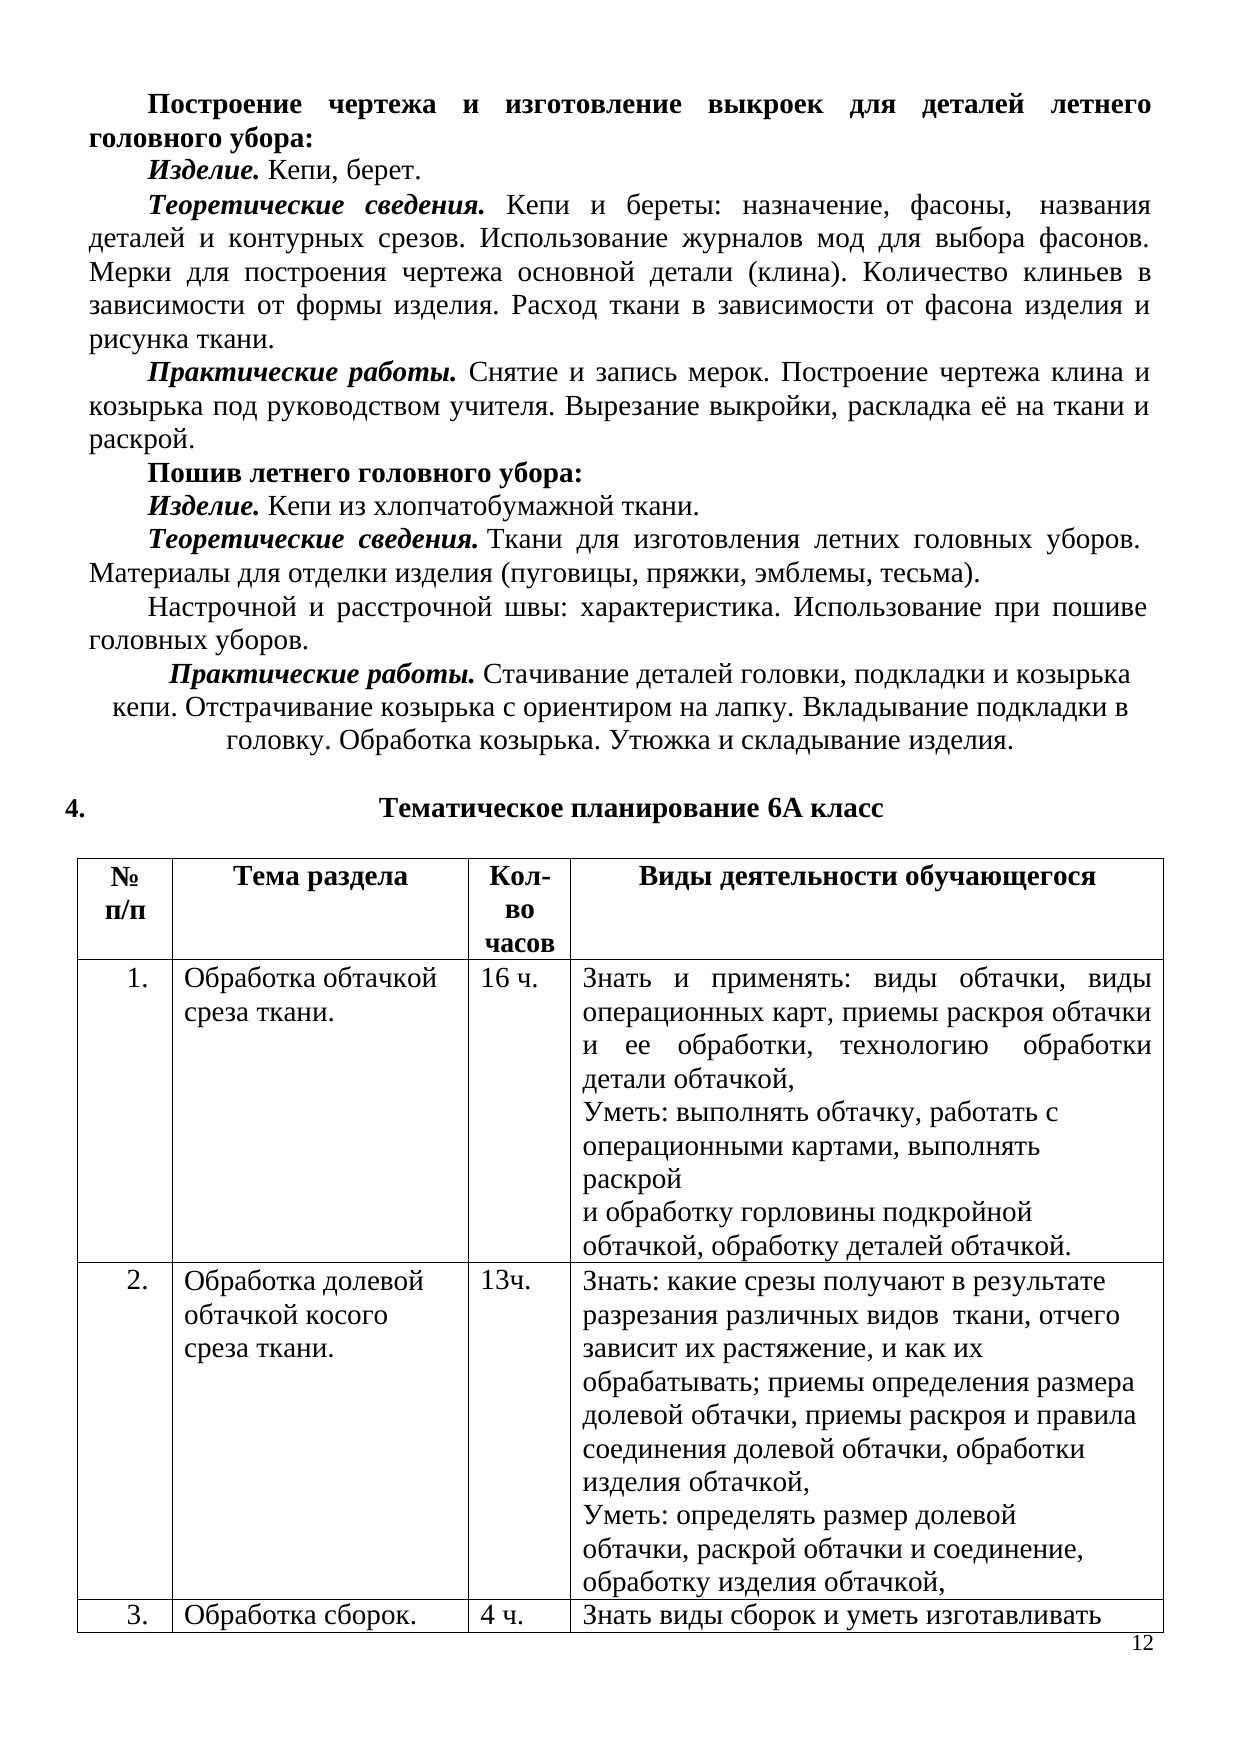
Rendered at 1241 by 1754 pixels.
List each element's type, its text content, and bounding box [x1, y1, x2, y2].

subtitle Пошив летнего головного убора: [147, 455, 1176, 489]
table_cell Обработка сборок. [173, 1600, 468, 1632]
table_header Тема раздела [173, 859, 468, 959]
table_cell 3. [78, 1600, 172, 1632]
table_cell Знать: какие срезы получают в результате разрезания различных видов ткани, отчего зависит их растяжение, и как их обрабатывать; приемы определения размера долевой обтачки, приемы раскроя и правила соединения долевой обтачки, обработки изделия обтачкой, Уметь: определять размер долевой обтачки, раскрой обтачки и соединение, обработку изделия обтачкой, [571, 1263, 1163, 1599]
text Настрочной и расстрочной швы: характеристика. Использование при пошиве головных уборов. [88, 589, 1176, 656]
table_header Кол- во часов [469, 859, 570, 959]
text головку. Обработка козырька. Утюжка и складывание изделия. [226, 723, 1176, 757]
table_cell 4 ч. [469, 1600, 570, 1632]
text Теоретические сведения. Ткани для изготовления летних головных уборов. [147, 522, 1176, 555]
text Изделие. Кепи из хлопчатобумажной ткани. [147, 489, 1176, 522]
table_header Виды деятельности обучающегося [571, 859, 1163, 959]
table_cell Обработка долевой обтачкой косого среза ткани. [173, 1263, 468, 1599]
table_cell 16 ч. [469, 960, 570, 1262]
text Практические работы. Стачивание деталей головки, подкладки и козырька кепи. Отстрачивание козырька с ориентиром на лапку. Вкладывание подкладки в [112, 656, 1176, 723]
text Теоретические сведения. Кепи и береты: назначение, фасоны, названия деталей и контурных срезов. Использование журналов мод для выбора фасонов. Мерки для построения чертежа основной детали (клина). Количество клиньев в зависимости от формы изделия. Расход ткани в зависимости от фасона изделия и рисунка ткани. [88, 187, 1151, 354]
table_cell Обработка обтачкой среза ткани. [173, 960, 468, 1262]
table_cell Знать и применять: виды обтачки, виды операционных карт, приемы раскроя обтачки и ее обработки, технологию обработки детали обтачкой, Уметь: выполнять обтачку, работать с операционными картами, выполнять раскрой и обработку горловины подкройной обтачкой, обработку деталей обтачкой. [571, 960, 1163, 1262]
text Материалы для отделки изделия (пуговицы, пряжки, эмблемы, тесьма). [88, 555, 1176, 589]
table_cell 2. [78, 1263, 172, 1599]
table_header № п/п [78, 859, 172, 959]
table_cell Знать виды сборок и уметь изготавливать [571, 1600, 1163, 1632]
table_cell 1. [78, 960, 172, 1262]
subtitle Построение чертежа и изготовление выкроек для деталей летнего головного убора: [88, 86, 1152, 153]
text Изделие. Кепи, берет. [147, 153, 1176, 186]
table_cell 13ч. [469, 1263, 570, 1599]
subtitle Тематическое планирование 6А класс [65, 790, 1176, 824]
text Практические работы. Снятие и запись мерок. Построение чертежа клина и козырька под руководством учителя. Вырезание выкройки, раскладка её на ткани и раскрой. [88, 354, 1151, 455]
